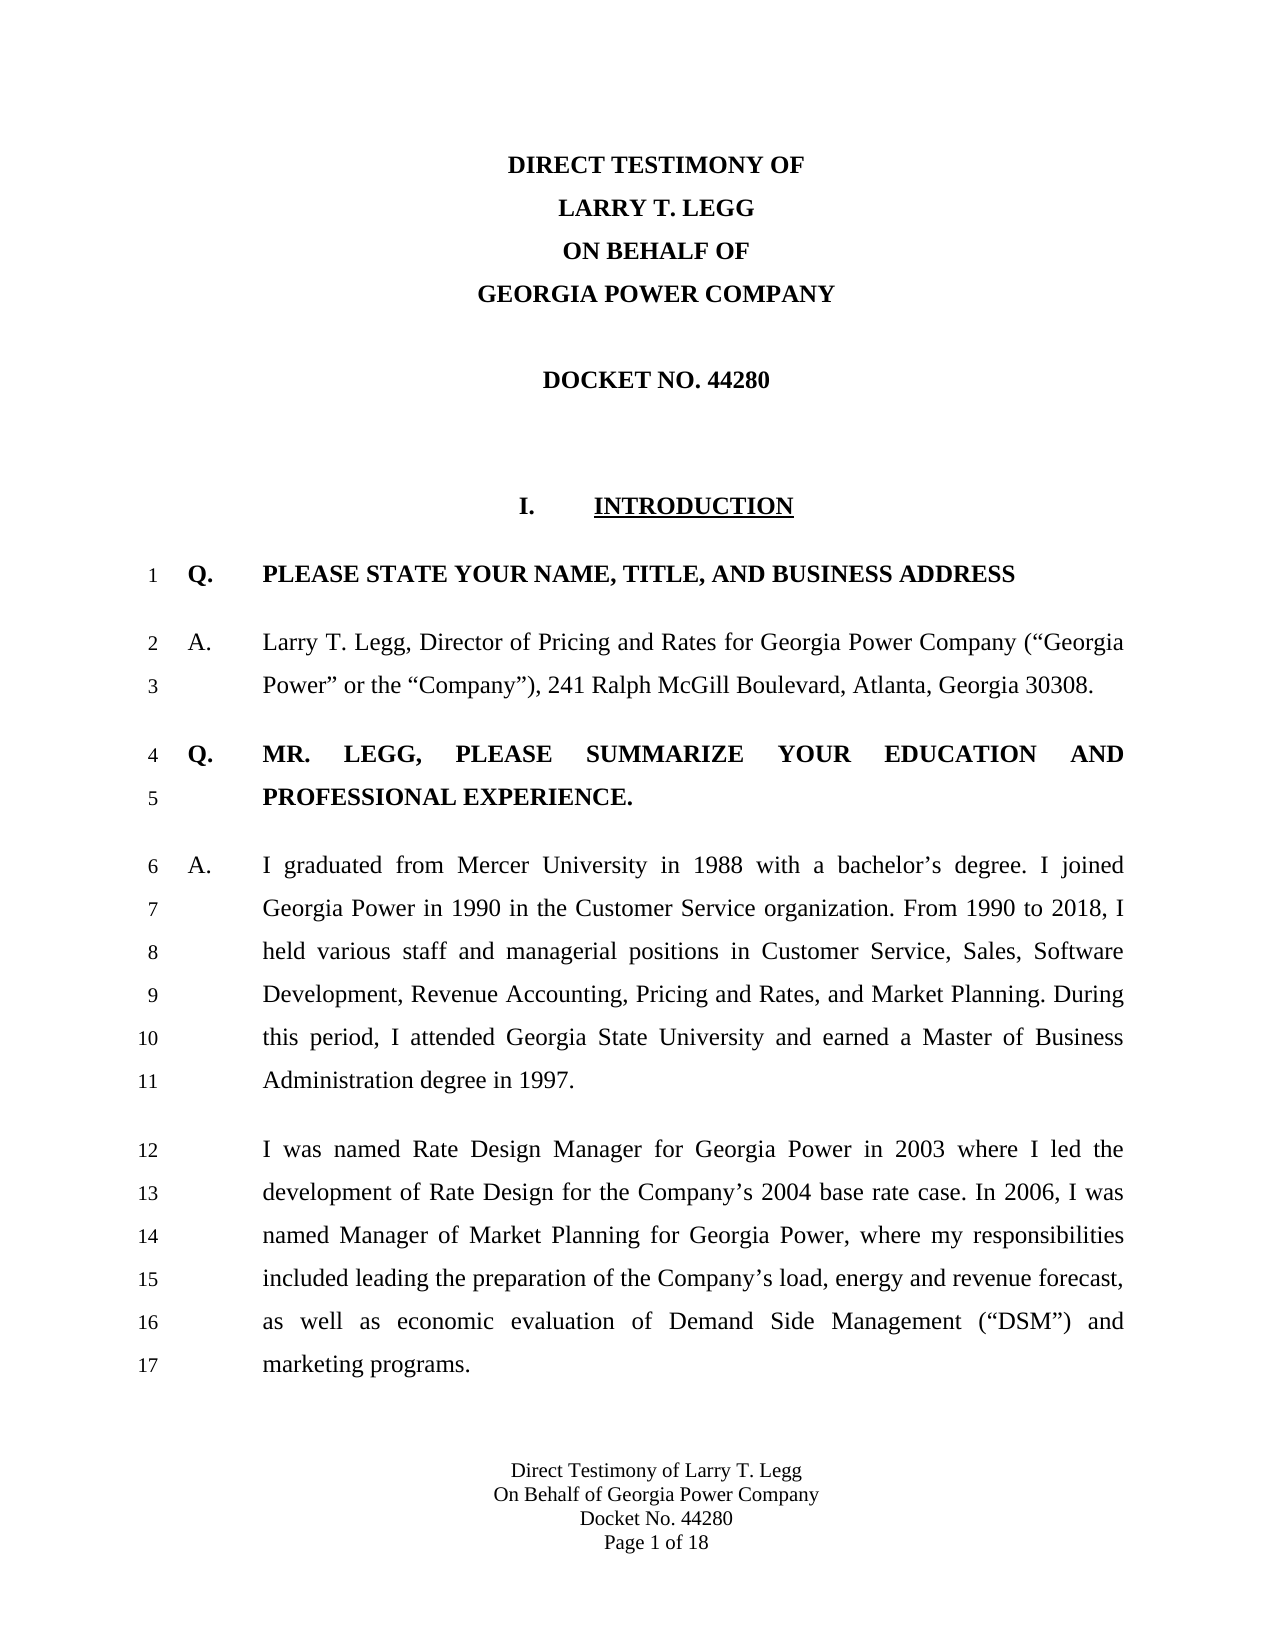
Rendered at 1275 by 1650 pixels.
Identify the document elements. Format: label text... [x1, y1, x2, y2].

text GEORGIA POWER COMPANY [187, 279, 1125, 308]
list INTRODUCTION [187, 491, 1125, 520]
text A. I graduated from Mercer University in 1988 with a bachelor’s degree. I joined Georgia Power in 1990 in the Customer Service organization. From 1990 to 2018, I held various staff and managerial positions in Customer Service, Sales, Software Development, Revenue Accounting, Pricing and Rates, and Market Planning. During this period, I attended Georgia State University and earned a Master of Business Administration degree in 1997. [187, 850, 1125, 1094]
text Q. MR. LEGG, PLEASE SUMMARIZE YOUR EDUCATION AND PROFESSIONAL EXPERIENCE. [187, 739, 1125, 811]
text DOCKET NO. 44280 [187, 366, 1125, 394]
text A. Larry T. Legg, Director of Pricing and Rates for Georgia Power Company (“Georgia Power” or the “Company”), 241 Ralph McGill Boulevard, Atlanta, Georgia 30308. [187, 627, 1125, 699]
text LARRY T. LEGG [187, 193, 1125, 222]
text I was named Rate Design Manager for Georgia Power in 2003 where I led the development of Rate Design for the Company’s 2004 base rate case. In 2006, I was named Manager of Market Planning for Georgia Power, where my responsibilities included leading the preparation of the Company’s load, energy and revenue forecast, as well as economic evaluation of Demand Side Management (“DSM”) and marketing programs. [262, 1134, 1125, 1378]
text DIRECT TESTIMONY OF [187, 150, 1125, 179]
text ON BEHALF OF [187, 236, 1125, 265]
text Q. PLEASE STATE YOUR NAME, TITLE, AND BUSINESS ADDRESS [187, 559, 1125, 588]
